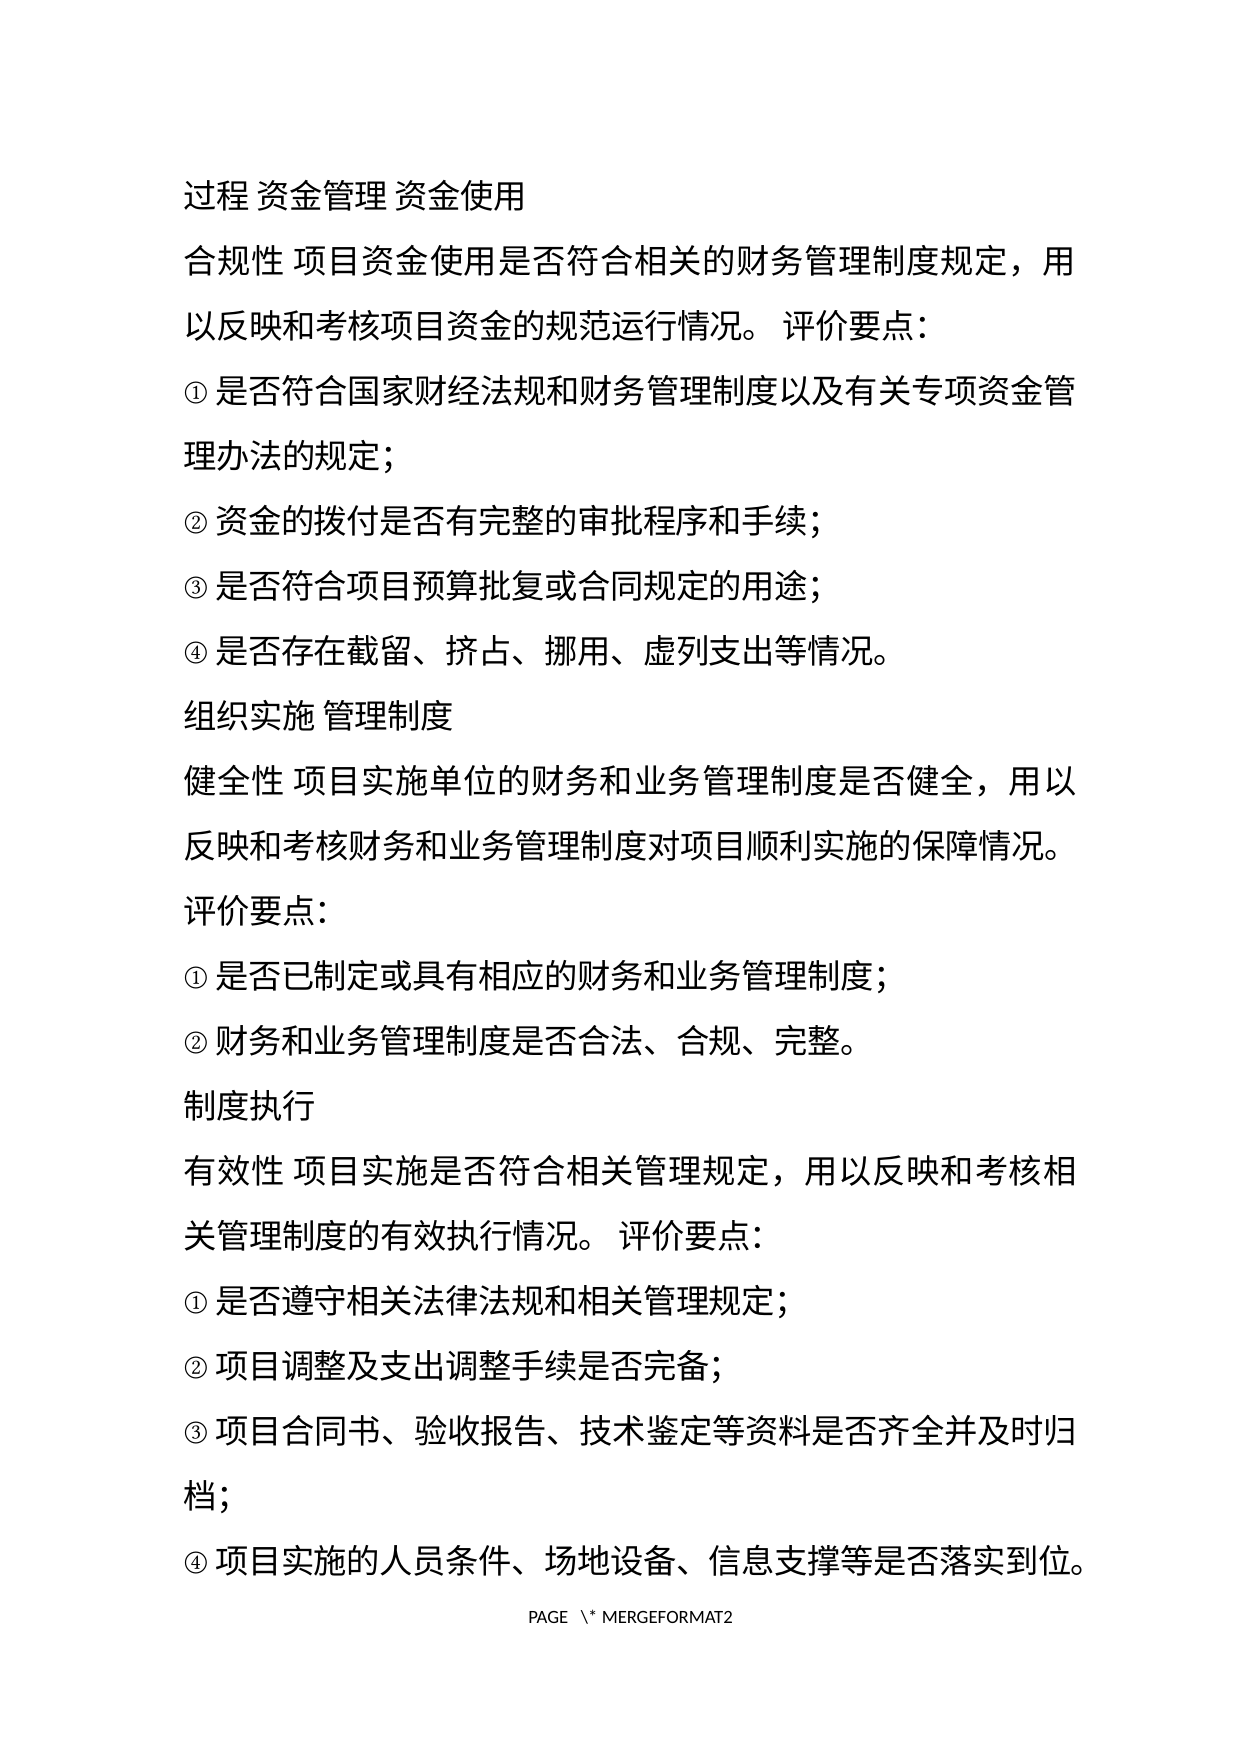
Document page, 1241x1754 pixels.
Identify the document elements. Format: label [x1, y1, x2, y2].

text [183, 162, 1078, 1592]
